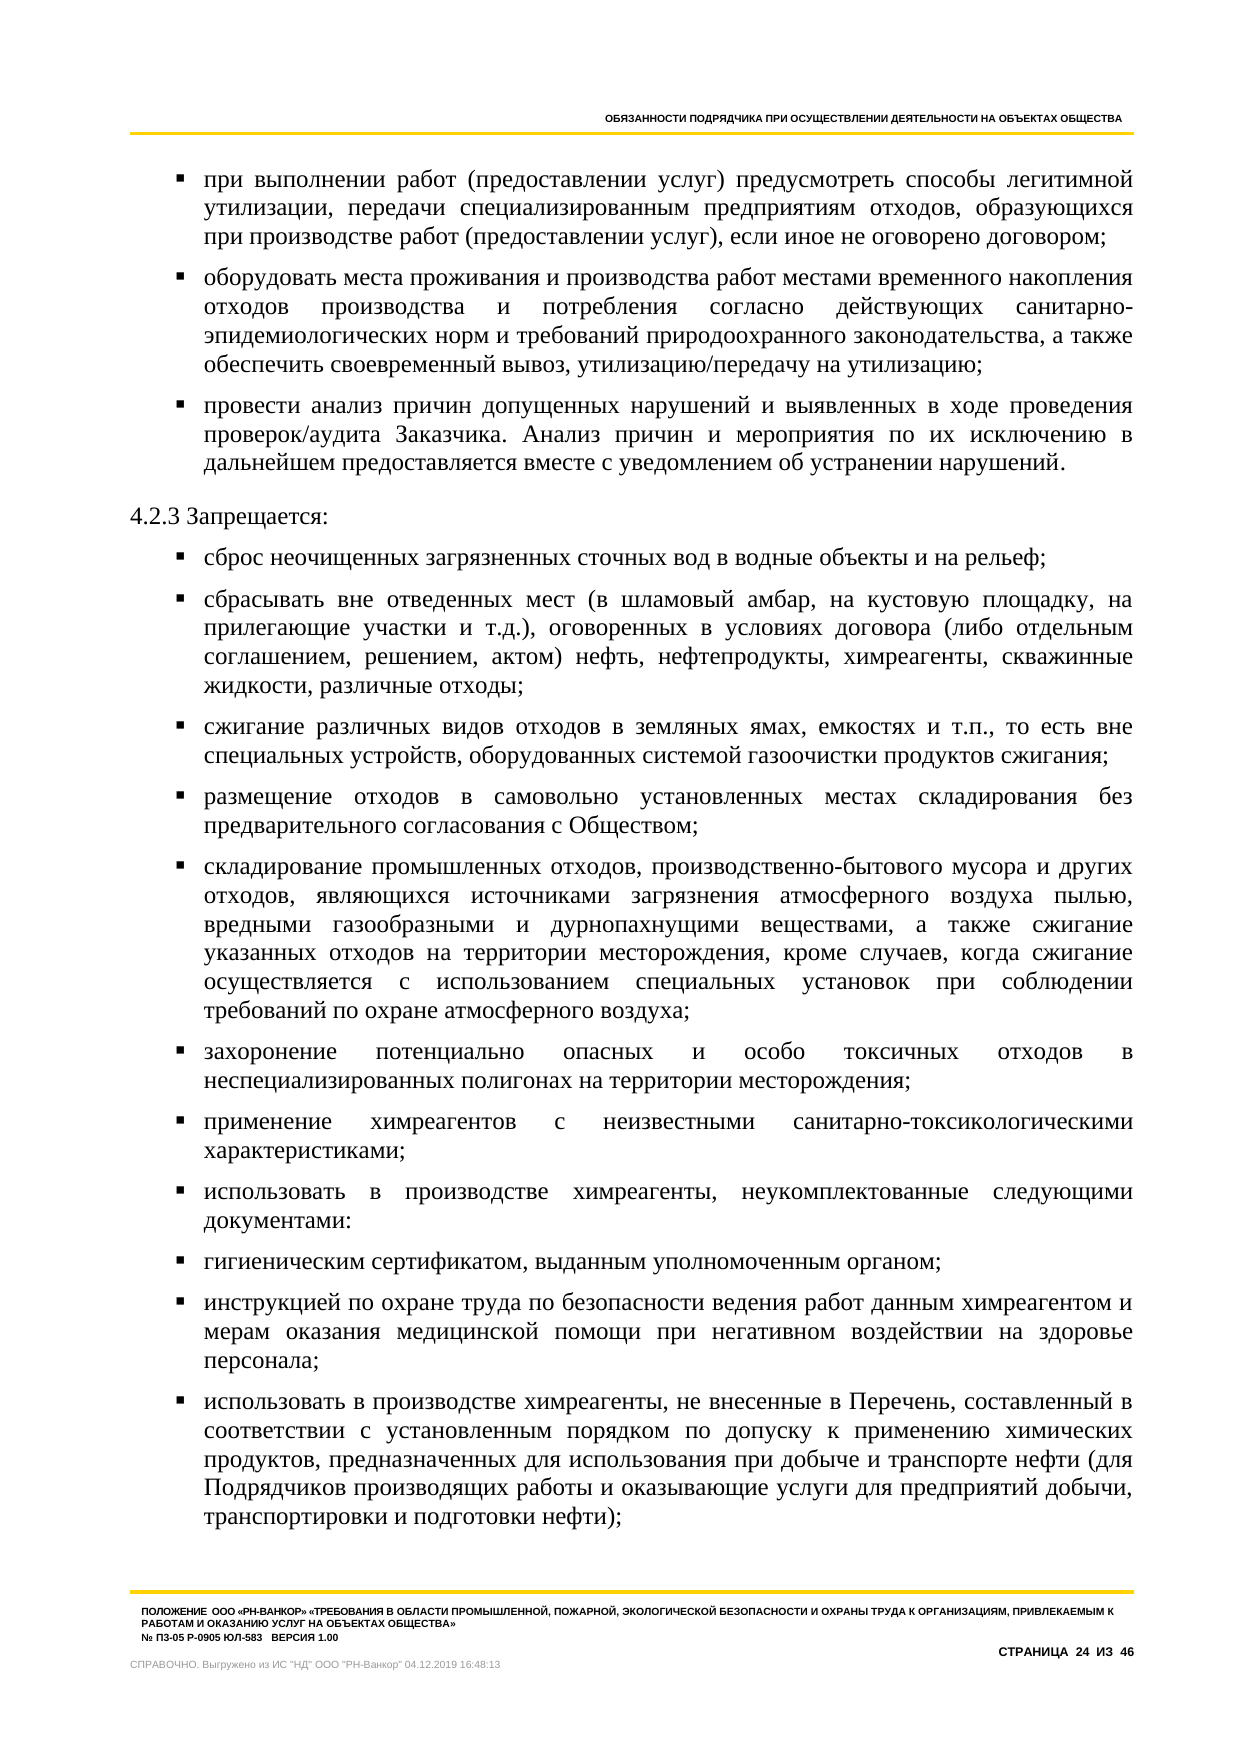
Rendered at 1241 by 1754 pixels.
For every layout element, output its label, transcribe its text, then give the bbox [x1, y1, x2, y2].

list использовать в производстве химреагенты, неукомплектованные следующими документами: [174, 1176, 1134, 1234]
list гигиеническим сертификатом, выданным уполномоченным органом; [174, 1246, 1134, 1275]
list сброс неочищенных загрязненных сточных вод в водные объекты и на рельеф; [174, 542, 1134, 571]
list Запрещается: [130, 501, 1134, 530]
list инструкцией по охране труда по безопасности ведения работ данным химреагентом и мерам оказания медицинской помощи при негативном воздействии на здоровье персонала; [174, 1287, 1134, 1374]
list оборудовать места проживания и производства работ местами временного накопления отходов производства и потребления согласно действующих санитарно-эпидемиологических норм и требований природоохранного законодательства, а также обеспечить своевременный вывоз, утилизацию/передачу на утилизацию; [174, 262, 1134, 377]
list применение химреагентов с неизвестными санитарно-токсикологическими характеристиками; [174, 1106, 1134, 1164]
list провести анализ причин допущенных нарушений и выявленных в ходе проведения проверок/аудита Заказчика. Анализ причин и мероприятия по их исключению в дальнейшем предоставляется вместе с уведомлением об устранении нарушений. [174, 390, 1134, 476]
list сбрасывать вне отведенных мест (в шламовый амбар, на кустовую площадку, на прилегающие участки и т.д.), оговоренных в условиях договора (либо отдельным соглашением, решением, актом) нефть, нефтепродукты, химреагенты, скважинные жидкости, различные отходы; [174, 584, 1134, 699]
list сжигание различных видов отходов в земляных ямах, емкостях и т.п., то есть вне специальных устройств, оборудованных системой газоочистки продуктов сжигания; [174, 711, 1134, 769]
list размещение отходов в самовольно установленных местах складирования без предварительного согласования с Обществом; [174, 781, 1134, 839]
list складирование промышленных отходов, производственно-бытового мусора и других отходов, являющихся источниками загрязнения атмосферного воздуха пылью, вредными газообразными и дурнопахнущими веществами, а также сжигание указанных отходов на территории месторождения, кроме случаев, когда сжигание осуществляется с использованием специальных установок при соблюдении требований по охране атмосферного воздуха; [174, 851, 1134, 1024]
list захоронение потенциально опасных и особо токсичных отходов в неспециализированных полигонах на территории месторождения; [174, 1036, 1134, 1094]
list использовать в производстве химреагенты, не внесенные в Перечень, составленный в соответствии с установленным порядком по допуску к применению химических продуктов, предназначенных для использования при добыче и транспорте нефти (для Подрядчиков производящих работы и оказывающие услуги для предприятий добычи, транспортировки и подготовки нефти); [174, 1386, 1134, 1530]
list при выполнении работ (предоставлении услуг) предусмотреть способы легитимной утилизации, передачи специализированным предприятиям отходов, образующихся при производстве работ (предоставлении услуг), если иное не оговорено договором; [174, 164, 1134, 250]
